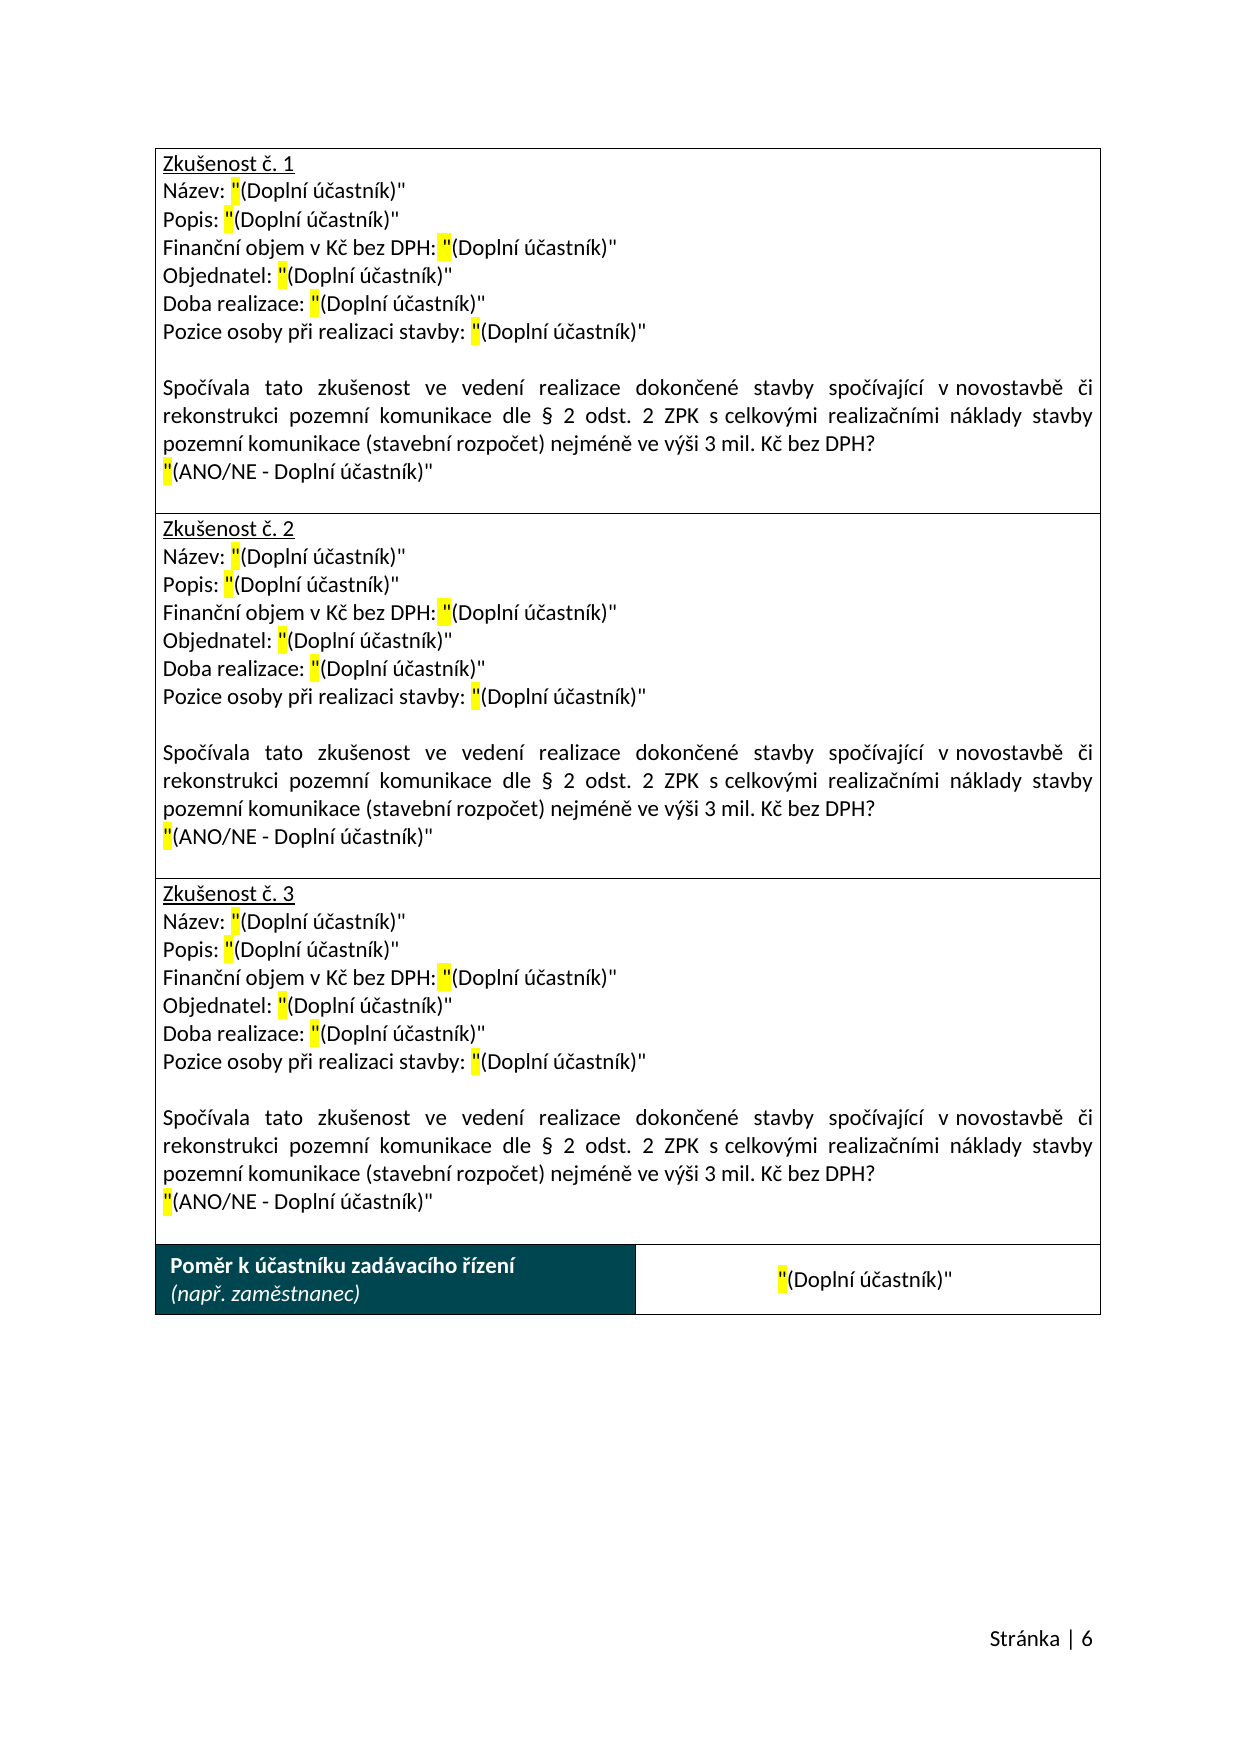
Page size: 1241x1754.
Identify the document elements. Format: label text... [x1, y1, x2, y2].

table_cell Zkušenost č. 3 Název: Popis: Finanční objem v Kč bez DPH: Objednatel: Doba realizace: Pozice osoby při realizaci stavby: Spočívala tato zkušenost ve vedení realizace dokončené stavby spočívající v novostavbě či rekonstrukci pozemní komunikace dle § 2 odst. 2 ZPK s celkovými realizačními náklady stavby pozemní komunikace (stavební rozpočet) nejméně ve výši 3 mil. Kč bez DPH? [156, 879, 1100, 1243]
table_cell Zkušenost č. 1 Název: Popis: Finanční objem v Kč bez DPH: Objednatel: Doba realizace: Pozice osoby při realizaci stavby: Spočívala tato zkušenost ve vedení realizace dokončené stavby spočívající v novostavbě či rekonstrukci pozemní komunikace dle § 2 odst. 2 ZPK s celkovými realizačními náklady stavby pozemní komunikace (stavební rozpočet) nejméně ve výši 3 mil. Kč bez DPH? [156, 149, 1100, 513]
table_cell Poměr k účastníku zadávacího řízení (např. zaměstnanec) [156, 1245, 635, 1314]
table_cell Zkušenost č. 2 Název: Popis: Finanční objem v Kč bez DPH: Objednatel: Doba realizace: Pozice osoby při realizaci stavby: Spočívala tato zkušenost ve vedení realizace dokončené stavby spočívající v novostavbě či rekonstrukci pozemní komunikace dle § 2 odst. 2 ZPK s celkovými realizačními náklady stavby pozemní komunikace (stavební rozpočet) nejméně ve výši 3 mil. Kč bez DPH? [156, 514, 1100, 878]
table_cell [636, 1245, 1100, 1314]
